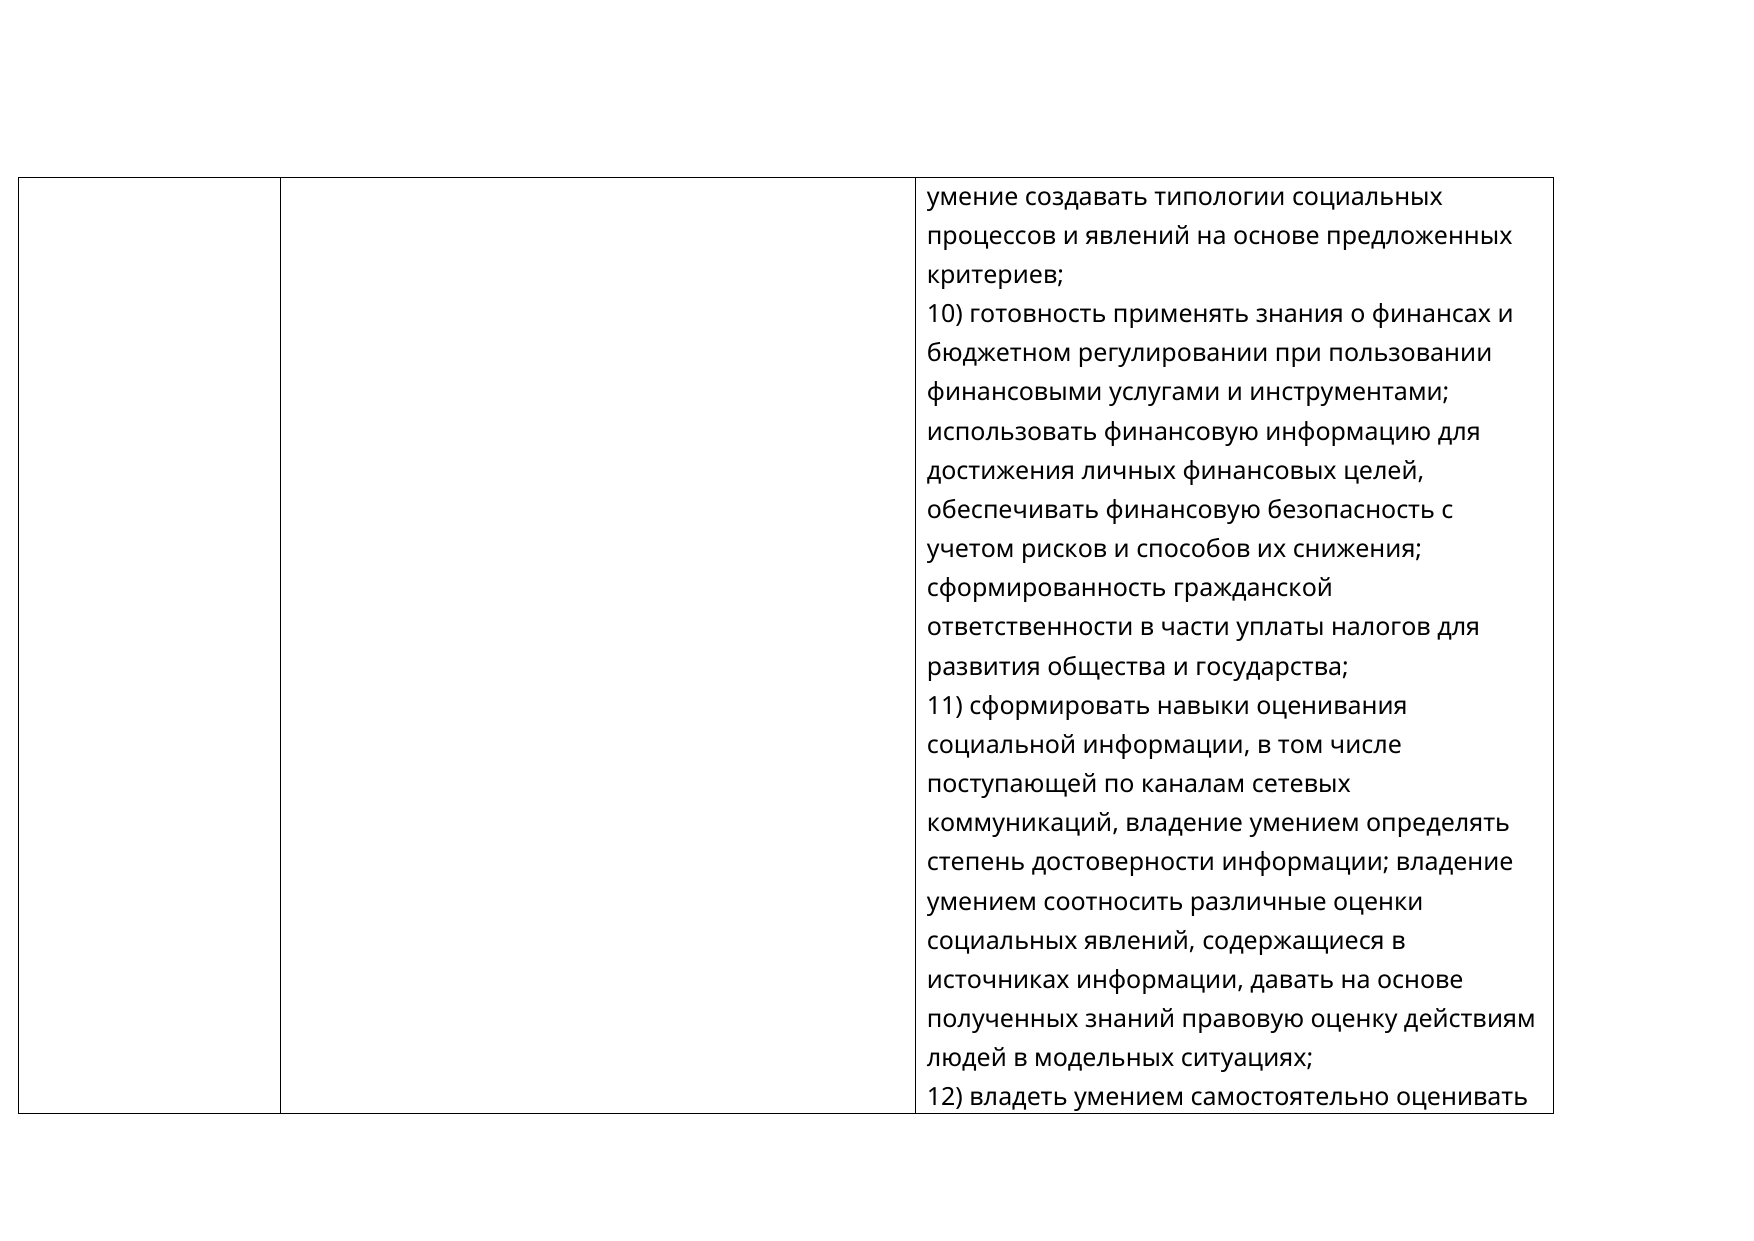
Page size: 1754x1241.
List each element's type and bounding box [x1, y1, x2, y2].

table_cell [916, 178, 1553, 1113]
table_cell [19, 178, 280, 1113]
table_cell [281, 178, 915, 1113]
